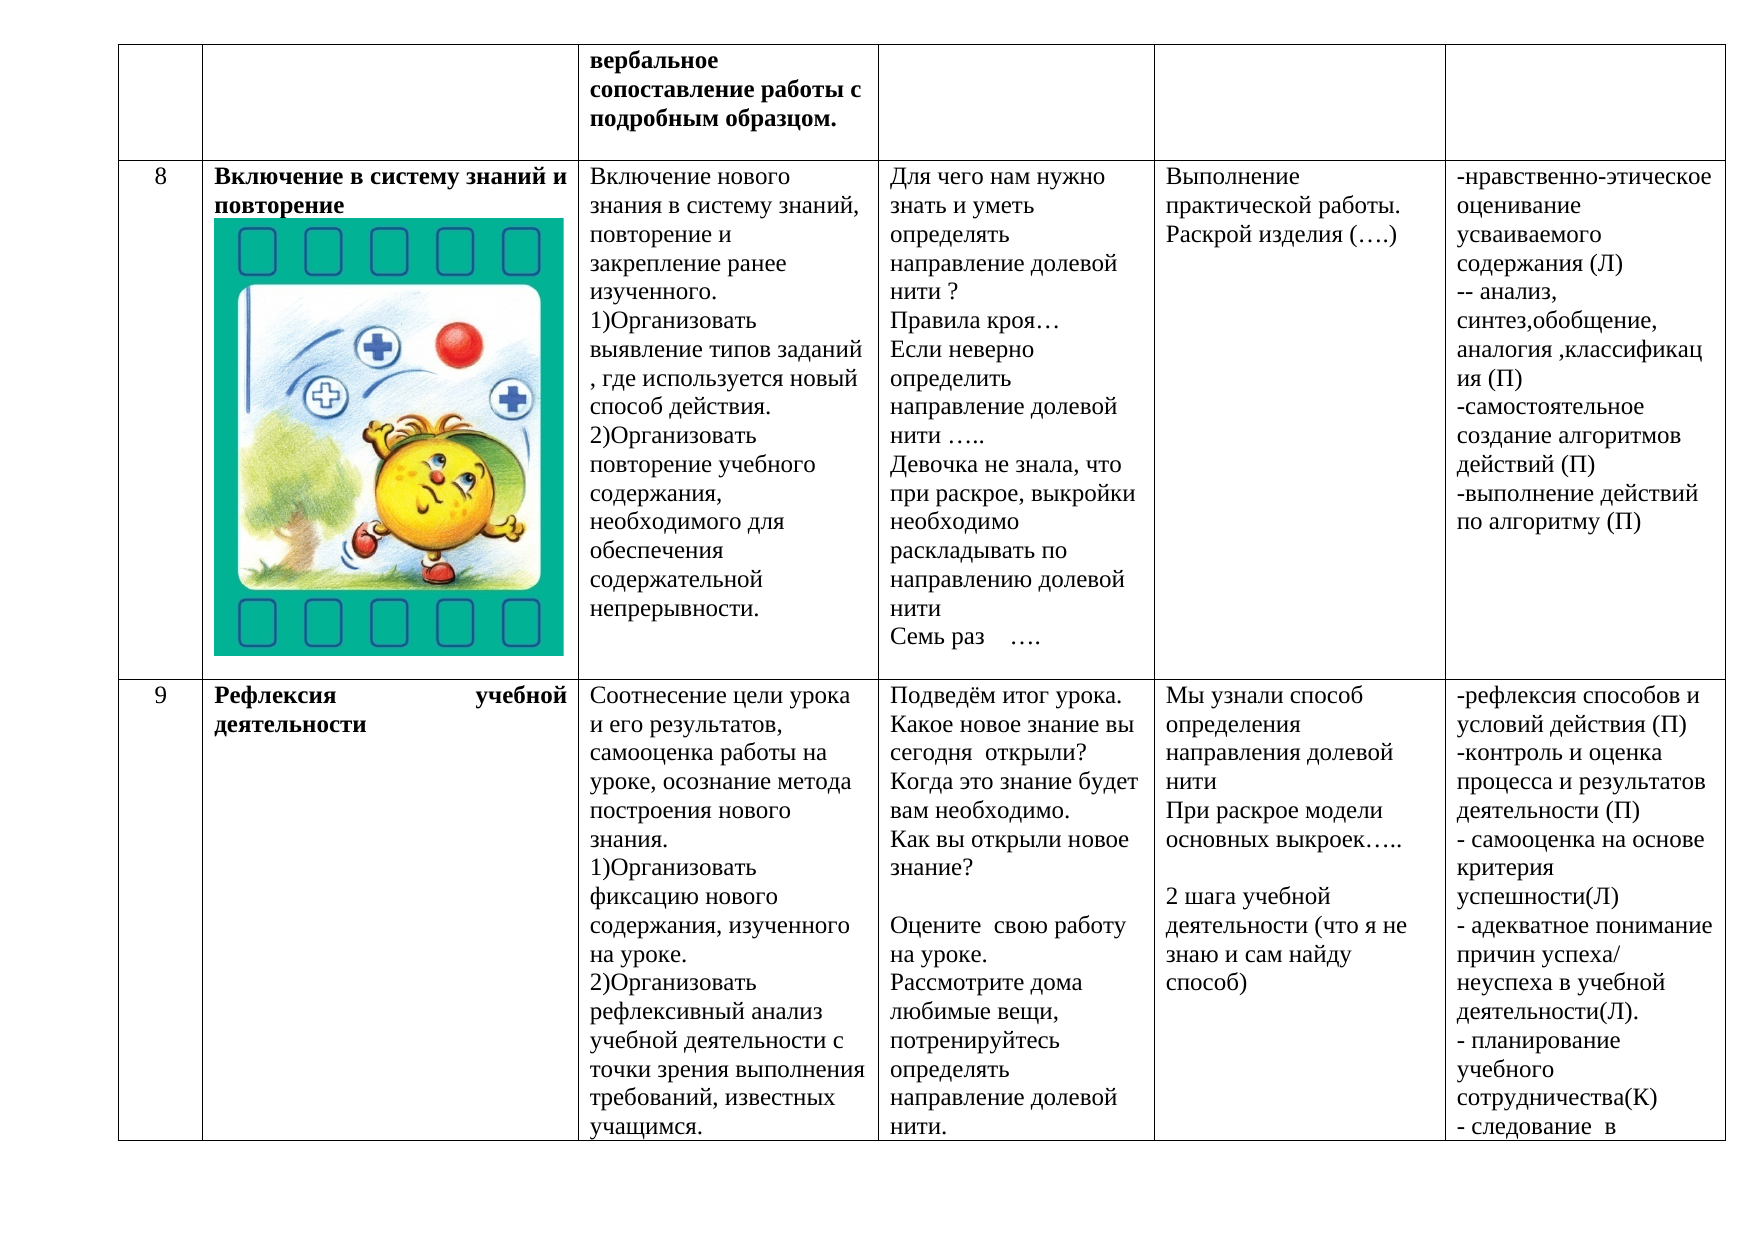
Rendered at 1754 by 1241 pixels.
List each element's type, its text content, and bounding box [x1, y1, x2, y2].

table_cell Для чего нам нужно знать и уметь определять направление долевой нити ? Правила кроя… Если неверно определить направление долевой нити ….. Девочка не знала, что при раскрое, выкройки необходимо раскладывать по направлению долевой нити Семь раз …. [879, 161, 1154, 679]
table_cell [579, 680, 878, 1140]
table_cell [1155, 680, 1445, 1140]
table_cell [1446, 680, 1725, 1140]
table_cell -нравственно-этическое оценивание усваиваемого содержания (Л) -- анализ, синтез,обобщение, аналогия ,классификация (П) -самостоятельное создание алгоритмов действий (П) -выполнение действий по алгоритму (П) [1446, 161, 1725, 679]
table_cell 8 [119, 161, 202, 679]
table_cell 9 [119, 680, 202, 1140]
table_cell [879, 680, 1154, 1140]
table_cell 7 [119, 45, 202, 160]
table_cell [1155, 45, 1445, 160]
table_cell Включение в систему знаний и повторение [203, 161, 578, 679]
picture [214, 218, 564, 656]
table_cell Рефлексия учебной деятельности [203, 680, 578, 1140]
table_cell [1446, 45, 1725, 160]
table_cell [203, 45, 578, 160]
table_cell Включение нового знания в систему знаний, повторение и закрепление ранее изученного. 1)Организовать выявление типов заданий , где используется новый способ действия. 2)Организовать повторение учебного содержания, необходимого для обеспечения содержательной непрерывности. [579, 161, 878, 679]
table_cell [879, 45, 1154, 160]
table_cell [579, 45, 878, 160]
table_cell Выполнение практической работы. Раскрой изделия (….) [1155, 161, 1445, 679]
